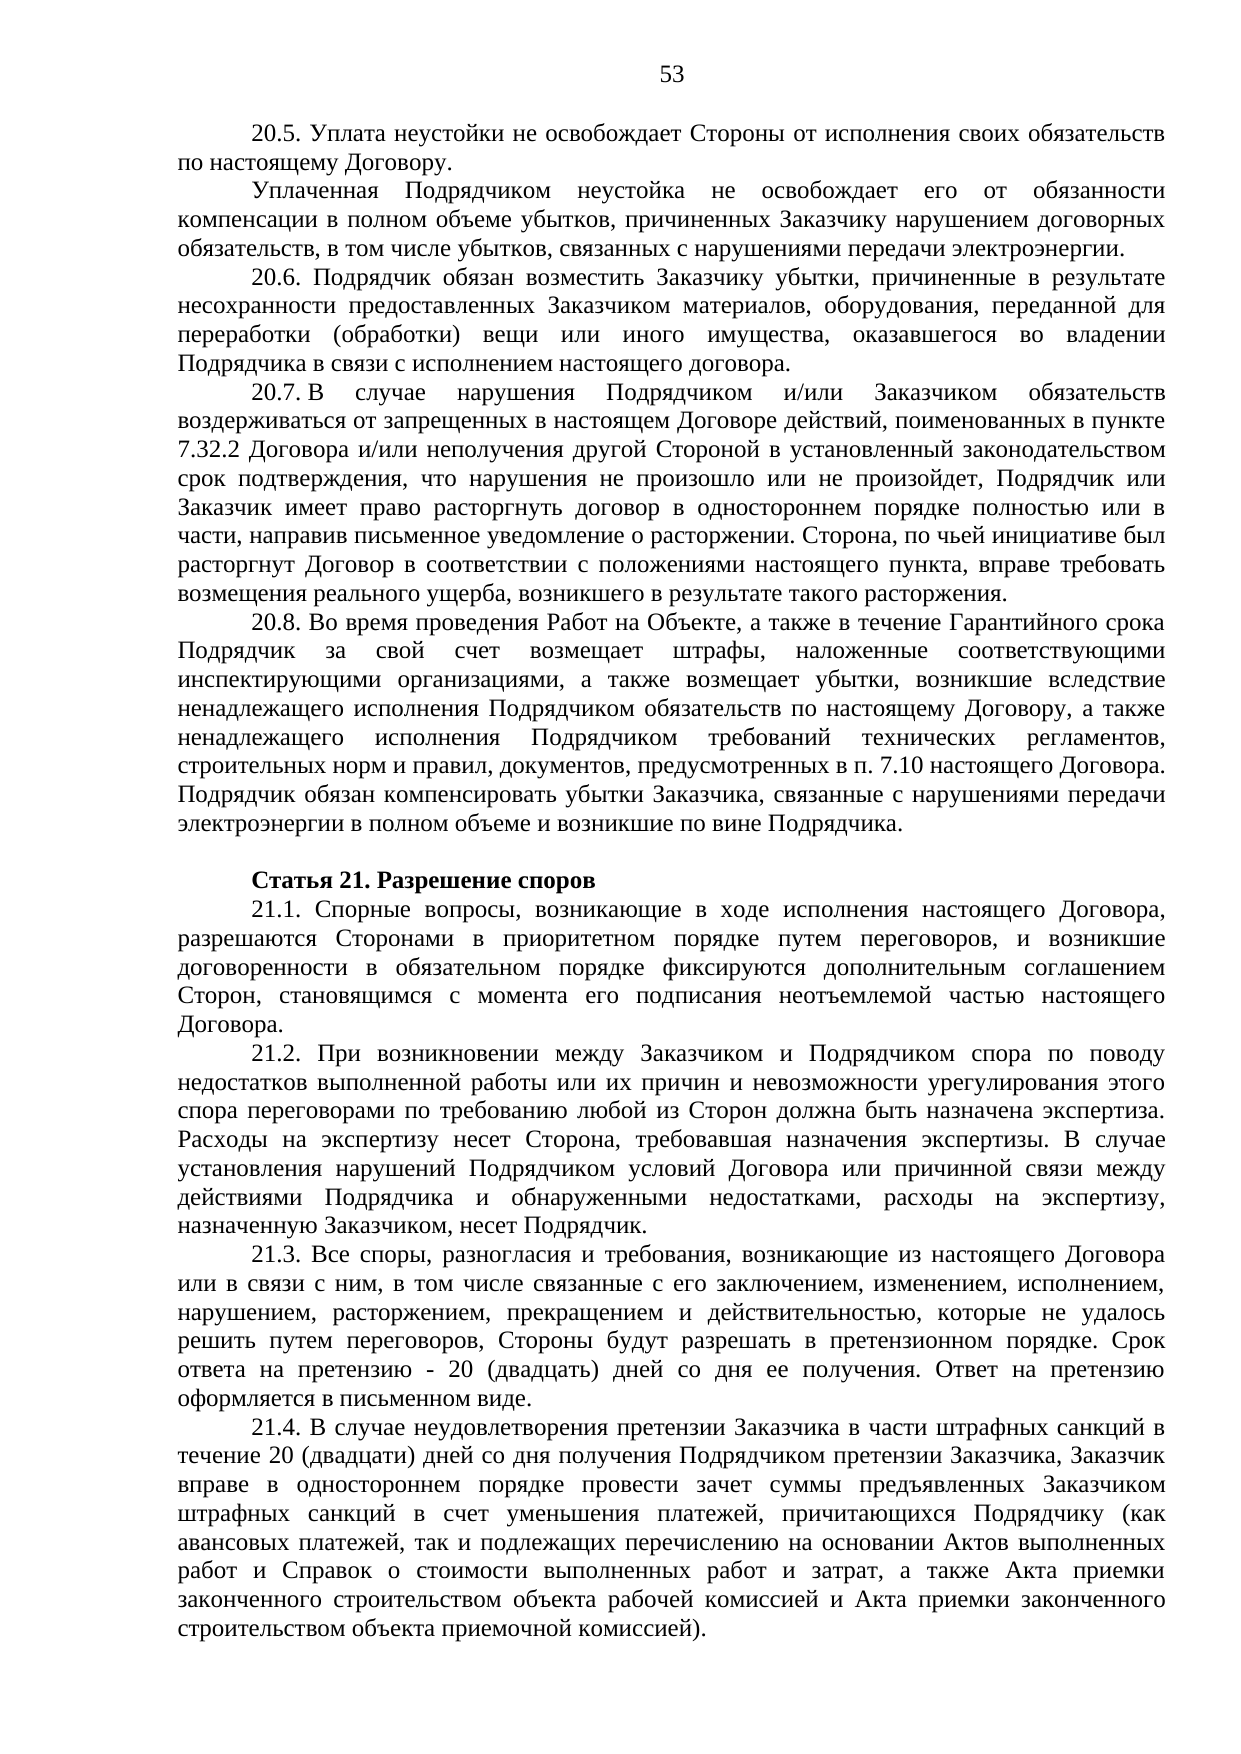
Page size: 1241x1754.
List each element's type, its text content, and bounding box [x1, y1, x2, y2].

text 20.7. В случае нарушения Подрядчиком и/или Заказчиком обязательств воздерживаться от запрещенных в настоящем Договоре действий, поименованных в пункте 7.32.2 Договора и/или неполучения другой Стороной в установленный законодательством срок подтверждения, что нарушения не произошло или не произойдет, Подрядчик или Заказчик имеет право расторгнуть договор в одностороннем порядке полностью или в части, направив письменное уведомление о расторжении. Сторона, по чьей инициативе был расторгнут Договор в соответствии с положениями настоящего пункта, вправе требовать возмещения реального ущерба, возникшего в результате такого расторжения. [177, 377, 1166, 607]
text 21.2. При возникновении между Заказчиком и Подрядчиком спора по поводу недостатков выполненной работы или их причин и невозможности урегулирования этого спора переговорами по требованию любой из Сторон должна быть назначена экспертиза. Расходы на экспертизу несет Сторона, требовавшая назначения экспертизы. В случае установления нарушений Подрядчиком условий Договора или причинной связи между действиями Подрядчика и обнаруженными недостатками, расходы на экспертизу, назначенную Заказчиком, несет Подрядчик. [177, 1038, 1166, 1239]
text 21.1. Спорные вопросы, возникающие в ходе исполнения настоящего Договора, разрешаются Сторонами в приоритетном порядке путем переговоров, и возникшие договоренности в обязательном порядке фиксируются дополнительным соглашением Сторон, становящимся с момента его подписания неотъемлемой частью настоящего Договора. [177, 894, 1166, 1038]
text 20.6. Подрядчик обязан возместить Заказчику убытки, причиненные в результате несохранности предоставленных Заказчиком материалов, оборудования, переданной для переработки (обработки) вещи или иного имущества, оказавшегося во владении Подрядчика в связи с исполнением настоящего договора. [177, 262, 1166, 377]
text 21.4. В случае неудовлетворения претензии Заказчика в части штрафных санкций в течение 20 (двадцати) дней со дня получения Подрядчиком претензии Заказчика, Заказчик вправе в одностороннем порядке провести зачет суммы предъявленных Заказчиком штрафных санкций в счет уменьшения платежей, причитающихся Подрядчику (как авансовых платежей, так и подлежащих перечислению на основании Актов выполненных работ и Справок о стоимости выполненных работ и затрат, а также Акта приемки законченного строительством объекта рабочей комиссией и Акта приемки законченного строительством объекта приемочной комиссией). [177, 1412, 1166, 1642]
text 21.3. Все споры, разногласия и требования, возникающие из настоящего Договора или в связи с ним, в том числе связанные с его заключением, изменением, исполнением, нарушением, расторжением, прекращением и действительностью, которые не удалось решить путем переговоров, Стороны будут разрешать в претензионном порядке. Срок ответа на претензию - 20 (двадцать) дней со дня ее получения. Ответ на претензию оформляется в письменном виде. [177, 1239, 1166, 1412]
text Статья 21. Разрешение споров [177, 866, 1166, 894]
text 20.5. Уплата неустойки не освобождает Стороны от исполнения своих обязательств по настоящему Договору. [177, 118, 1166, 176]
text 20.8. Во время проведения Работ на Объекте, а также в течение Гарантийного срока Подрядчик за свой счет возмещает штрафы, наложенные соответствующими инспектирующими организациями, а также возмещает убытки, возникшие вследствие ненадлежащего исполнения Подрядчиком обязательств по настоящему Договору, а также ненадлежащего исполнения Подрядчиком требований технических регламентов, строительных норм и правил, документов, предусмотренных в п. 7.10 настоящего Договора. Подрядчик обязан компенсировать убытки Заказчика, связанные с нарушениями передачи электроэнергии в полном объеме и возникшие по вине Подрядчика. [177, 607, 1166, 837]
text Уплаченная Подрядчиком неустойка не освобождает его от обязанности компенсации в полном объеме убытков, причиненных Заказчику нарушением договорных обязательств, в том числе убытков, связанных с нарушениями передачи электроэнергии. [177, 176, 1166, 262]
